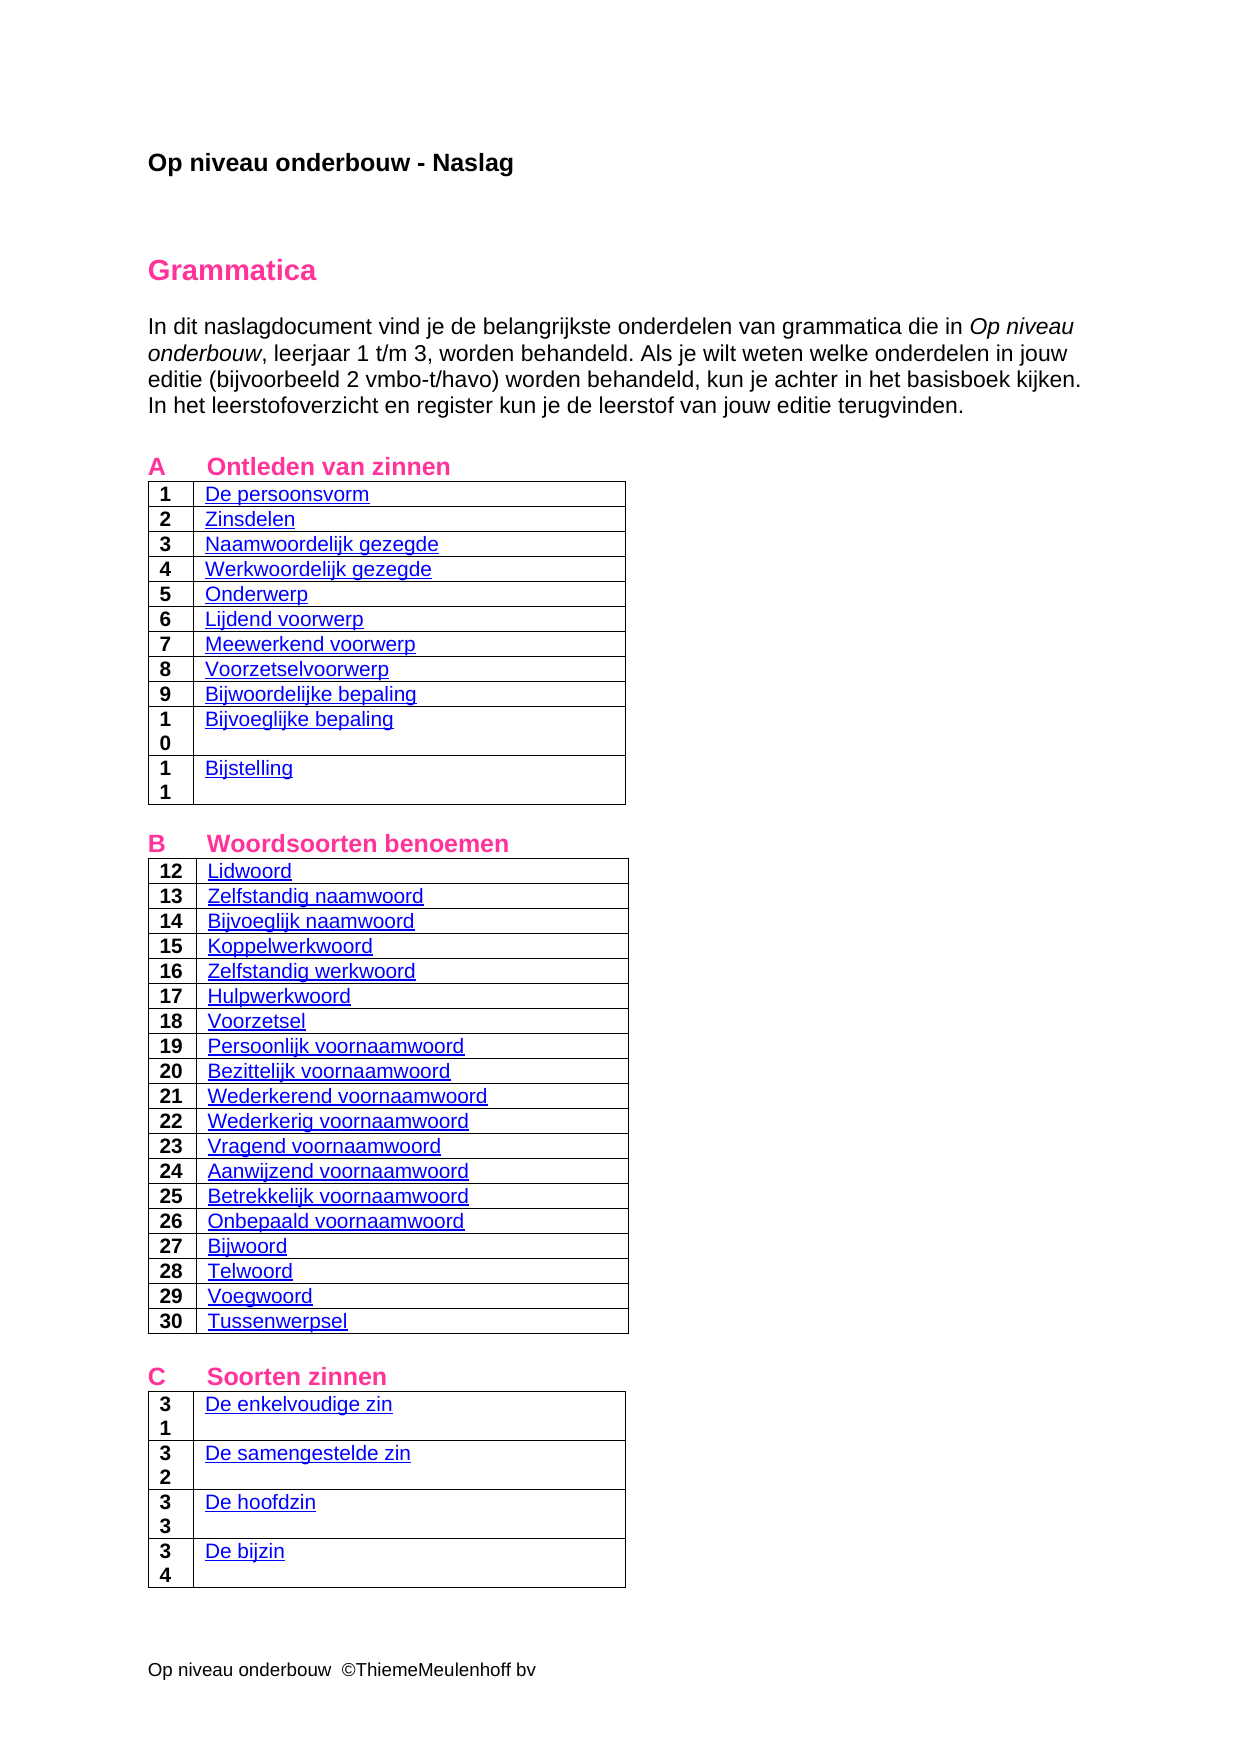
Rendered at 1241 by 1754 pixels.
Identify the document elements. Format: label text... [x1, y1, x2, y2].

table_cell 15 [149, 934, 196, 957]
table_cell 28 [149, 1259, 196, 1282]
table_cell 25 [149, 1184, 196, 1207]
table_cell Bijvoeglijk naamwoord [197, 909, 628, 932]
table_cell 4 [149, 557, 193, 581]
table_cell 22 [149, 1109, 196, 1132]
text A Ontleden van zinnen [148, 452, 1093, 481]
table_cell Voorzetselvoorwerp [194, 657, 625, 681]
table_cell Hulpwerkwoord [197, 984, 628, 1007]
table_cell 5 [149, 582, 193, 606]
table_cell 13 [149, 884, 196, 907]
table_cell 10 [149, 707, 193, 755]
table_cell Bijwoord [197, 1234, 628, 1257]
table_cell Onderwerp [194, 582, 625, 606]
table_cell 19 [149, 1034, 196, 1057]
table_cell Bijwoordelijke bepaling [194, 682, 625, 706]
text B Woordsoorten benoemen [148, 829, 1093, 857]
table_cell 23 [149, 1134, 196, 1157]
table_cell Voegwoord [197, 1284, 628, 1307]
table_header 1 [149, 482, 193, 506]
table_cell Zelfstandig naamwoord [197, 884, 628, 907]
table_cell 29 [149, 1284, 196, 1307]
text C Soorten zinnen [148, 1362, 1093, 1391]
table_cell Koppelwerkwoord [197, 934, 628, 957]
table_cell Betrekkelijk voornaamwoord [197, 1184, 628, 1207]
table_cell De samengestelde zin [194, 1441, 625, 1489]
table_cell Bijstelling [194, 756, 625, 804]
text In dit naslagdocument vind je de belangrijkste onderdelen van grammatica die in Op niveau onderbouw, leerjaar 1 t/m 3, worden behandeld. Als je wilt weten welke onderdelen in jouw editie (bijvoorbeeld 2 vmbo-t/havo) worden behandeld, kun je achter in het basisboek kijken. In het leerstofoverzicht en register kun je de leerstof van jouw editie terugvinden. [148, 313, 1093, 418]
table_cell Voorzetsel [197, 1009, 628, 1032]
table_cell 34 [149, 1539, 193, 1587]
table_cell Persoonlijk voornaamwoord [197, 1034, 628, 1057]
table_cell 9 [149, 682, 193, 706]
table_cell Zelfstandig werkwoord [197, 959, 628, 982]
table_cell 17 [149, 984, 196, 1007]
table_cell De hoofdzin [194, 1490, 625, 1538]
table_cell 33 [149, 1490, 193, 1538]
table_cell Zinsdelen [194, 507, 625, 531]
text Grammatica [88, 253, 1093, 287]
table_cell Bezittelijk voornaamwoord [197, 1059, 628, 1082]
table_cell 32 [149, 1441, 193, 1489]
table_cell 3 [149, 532, 193, 556]
table_cell Tussenwerpsel [197, 1309, 628, 1332]
table_cell Telwoord [197, 1259, 628, 1282]
table_cell 24 [149, 1159, 196, 1182]
table_cell Onbepaald voornaamwoord [197, 1209, 628, 1232]
table_cell Wederkerend voornaamwoord [197, 1084, 628, 1107]
text Op niveau onderbouw - Naslag [148, 148, 1093, 176]
table_cell 20 [149, 1059, 196, 1082]
table_header 31 [149, 1392, 193, 1440]
table_cell Vragend voornaamwoord [197, 1134, 628, 1157]
table_header De enkelvoudige zin [194, 1392, 625, 1440]
table_cell 18 [149, 1009, 196, 1032]
table_cell 16 [149, 959, 196, 982]
table_cell Lijdend voorwerp [194, 607, 625, 631]
table_cell Aanwijzend voornaamwoord [197, 1159, 628, 1182]
table_cell Wederkerig voornaamwoord [197, 1109, 628, 1132]
table_cell 6 [149, 607, 193, 631]
table_cell 26 [149, 1209, 196, 1232]
table_cell 27 [149, 1234, 196, 1257]
table_cell Meewerkend voorwerp [194, 632, 625, 656]
table_cell Naamwoordelijk gezegde [194, 532, 625, 556]
table_cell Werkwoordelijk gezegde [194, 557, 625, 581]
table_cell De bijzin [194, 1539, 625, 1587]
table_cell 14 [149, 909, 196, 932]
table_cell 7 [149, 632, 193, 656]
table_cell 30 [149, 1309, 196, 1332]
table_cell 11 [149, 756, 193, 804]
table_header De persoonsvorm [194, 482, 625, 506]
table_cell 8 [149, 657, 193, 681]
table_cell Bijvoeglijke bepaling [194, 707, 625, 755]
table_cell 21 [149, 1084, 196, 1107]
table_cell 2 [149, 507, 193, 531]
table_header 12 [149, 859, 196, 882]
table_header Lidwoord [197, 859, 628, 882]
